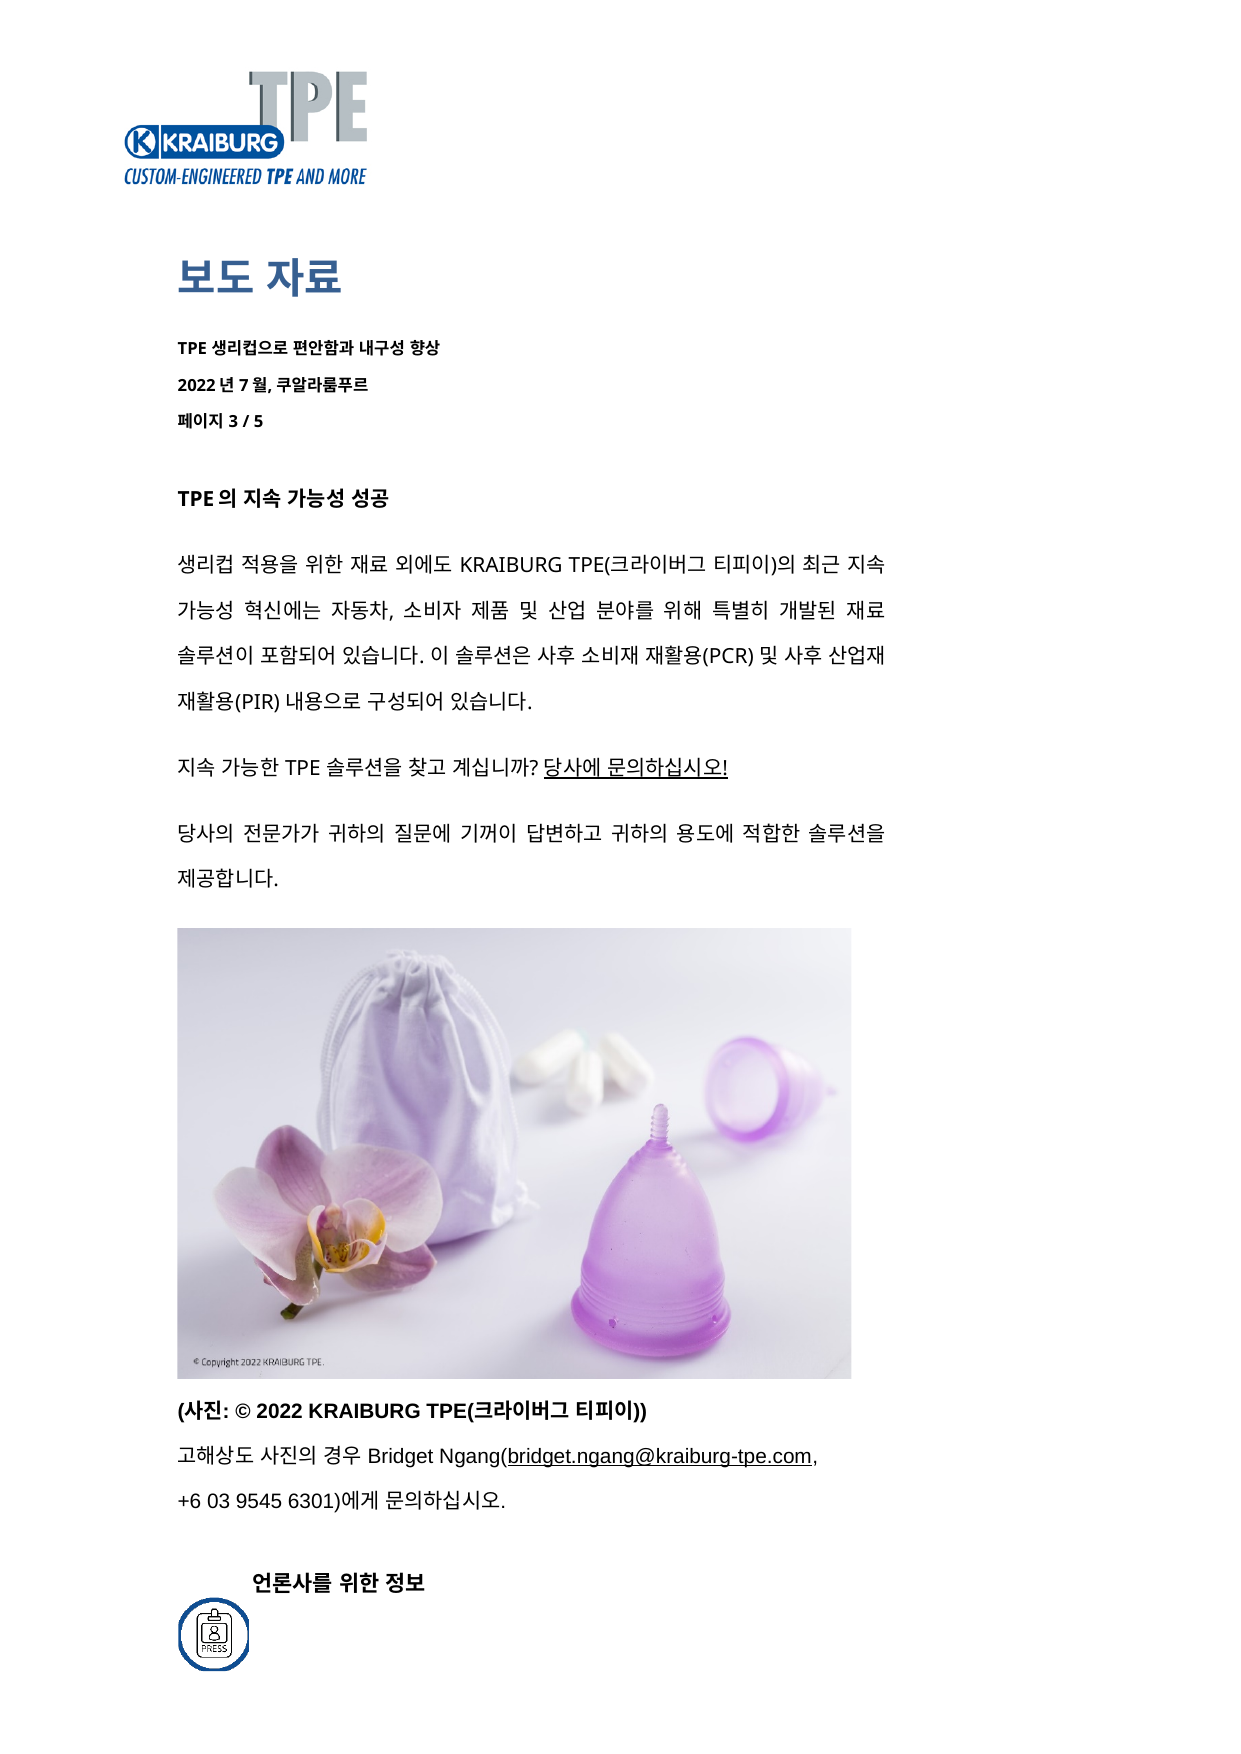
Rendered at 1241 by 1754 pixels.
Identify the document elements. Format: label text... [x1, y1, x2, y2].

text 고해상도 사진의 경우 Bridget Ngang(bridget.ngang@kraiburg-tpe.com, [177, 1439, 871, 1470]
text 언론사를 위한 정보 [177, 1566, 871, 1598]
text 당사의 전문가가 귀하의 질문에 기꺼이 답변하고 귀하의 용도에 적합한 솔루션을 제공합니다. [177, 817, 886, 893]
text 지속 가능한 TPE 솔루션을 찾고 계십니까? 당사에 문의하십시오! [177, 751, 886, 781]
text +6 03 9545 6301)에게 문의하십시오. [177, 1485, 871, 1515]
text 생리컵 적용을 위한 재료 외에도 KRAIBURG TPE(크라이버그 티피이)의 최근 지속 가능성 혁신에는 자동차, 소비자 제품 및 산업 분야를 위해 특별히 개발된 재료 솔루션이 포함되어 있습니다. 이 솔루션은 사후 소비재 재활용(PCR) 및 사후 산업재 재활용(PIR) 내용으로 구성되어 있습니다. [177, 549, 886, 715]
picture [112, 55, 379, 200]
text TPE의 지속 가능성 성공 [177, 482, 886, 513]
picture [177, 928, 852, 1379]
picture [176, 1597, 249, 1670]
